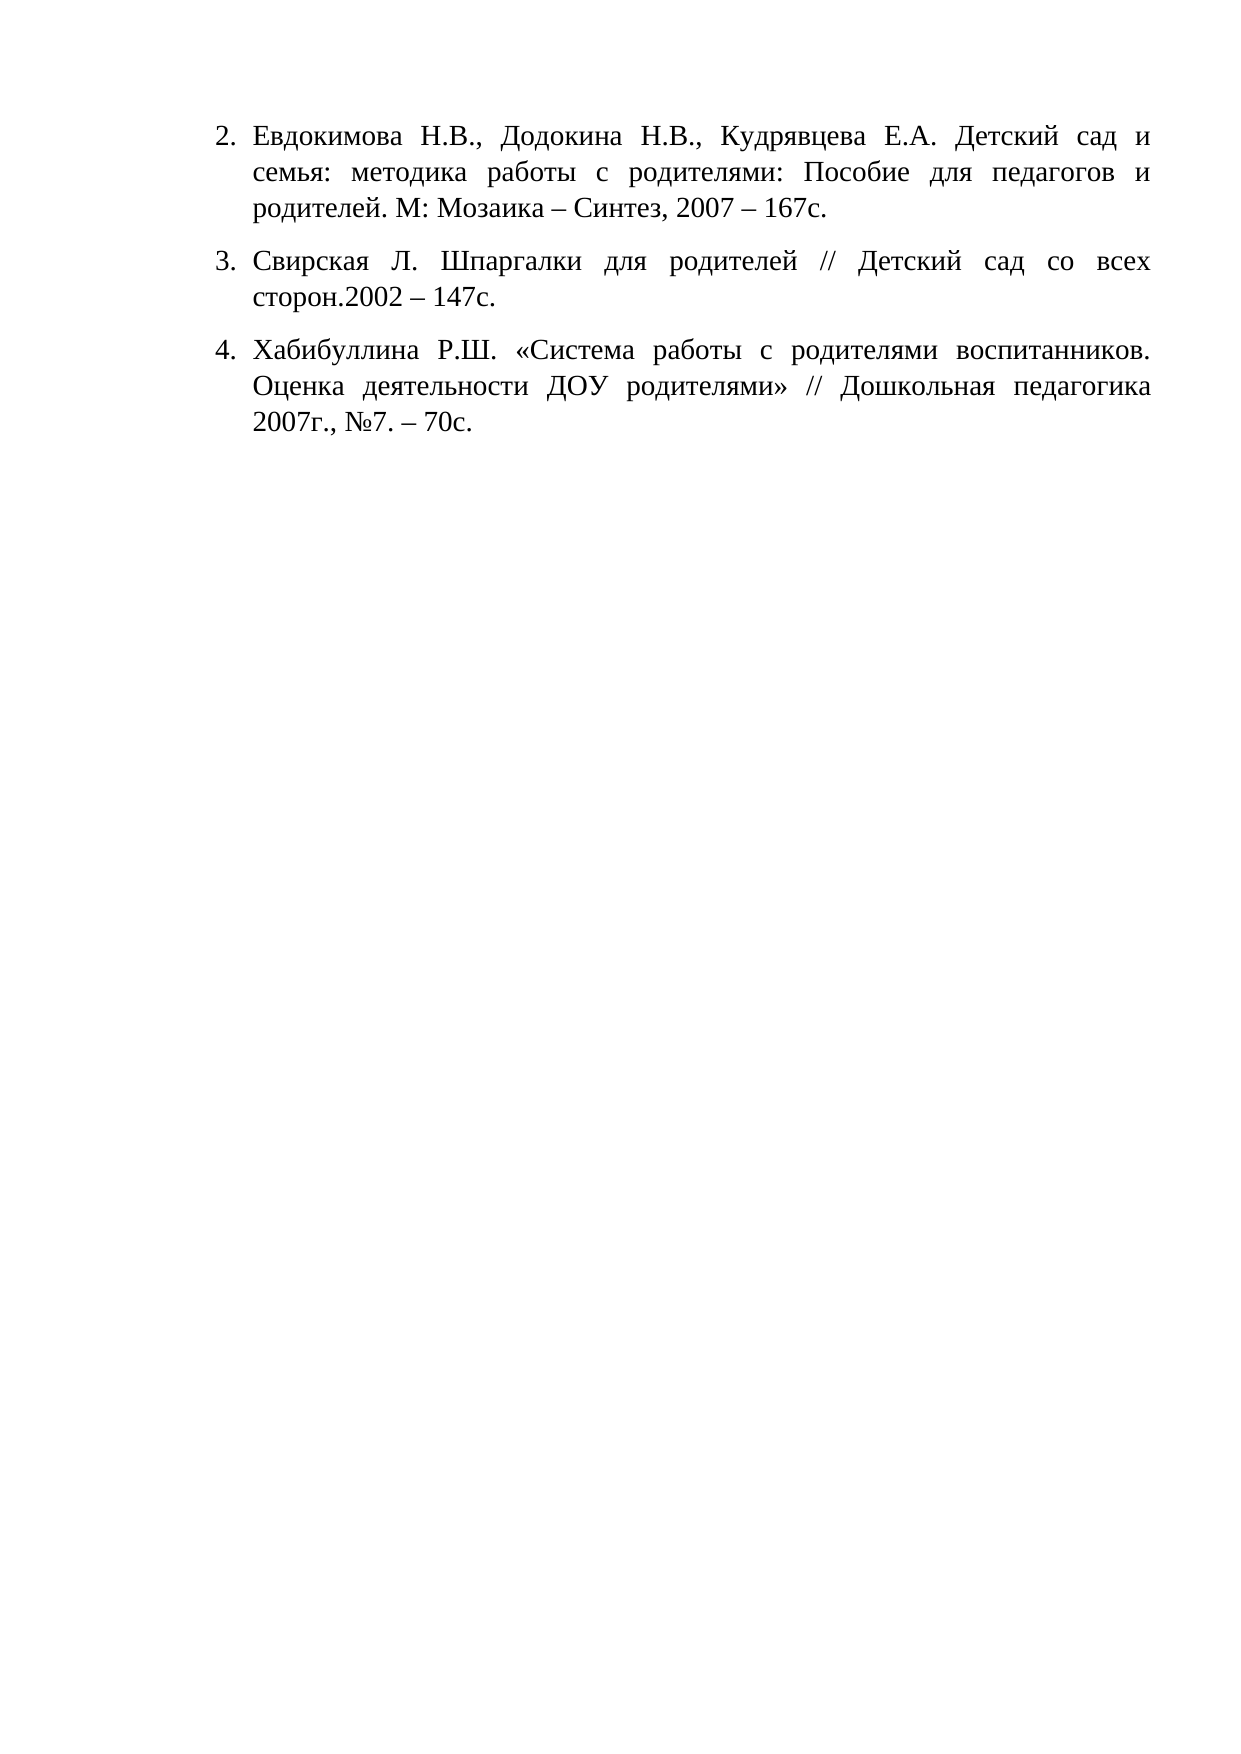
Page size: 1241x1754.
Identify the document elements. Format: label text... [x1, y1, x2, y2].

list Свирская Л. Шпаргалки для родителей // Детский сад со всех сторон.2002 – 147с. [215, 243, 1152, 313]
list Евдокимова Н.В., Додокина Н.В., Кудрявцева Е.А. Детский сад и семья: методика работы с родителями: Пособие для педагогов и родителей. М: Мозаика – Синтез, 2007 – 167с. [215, 118, 1152, 224]
list Хабибуллина Р.Ш. «Система работы с родителями воспитанников. Оценка деятельности ДОУ родителями» // Дошкольная педагогика 2007г., №7. – 70с. [215, 332, 1152, 438]
